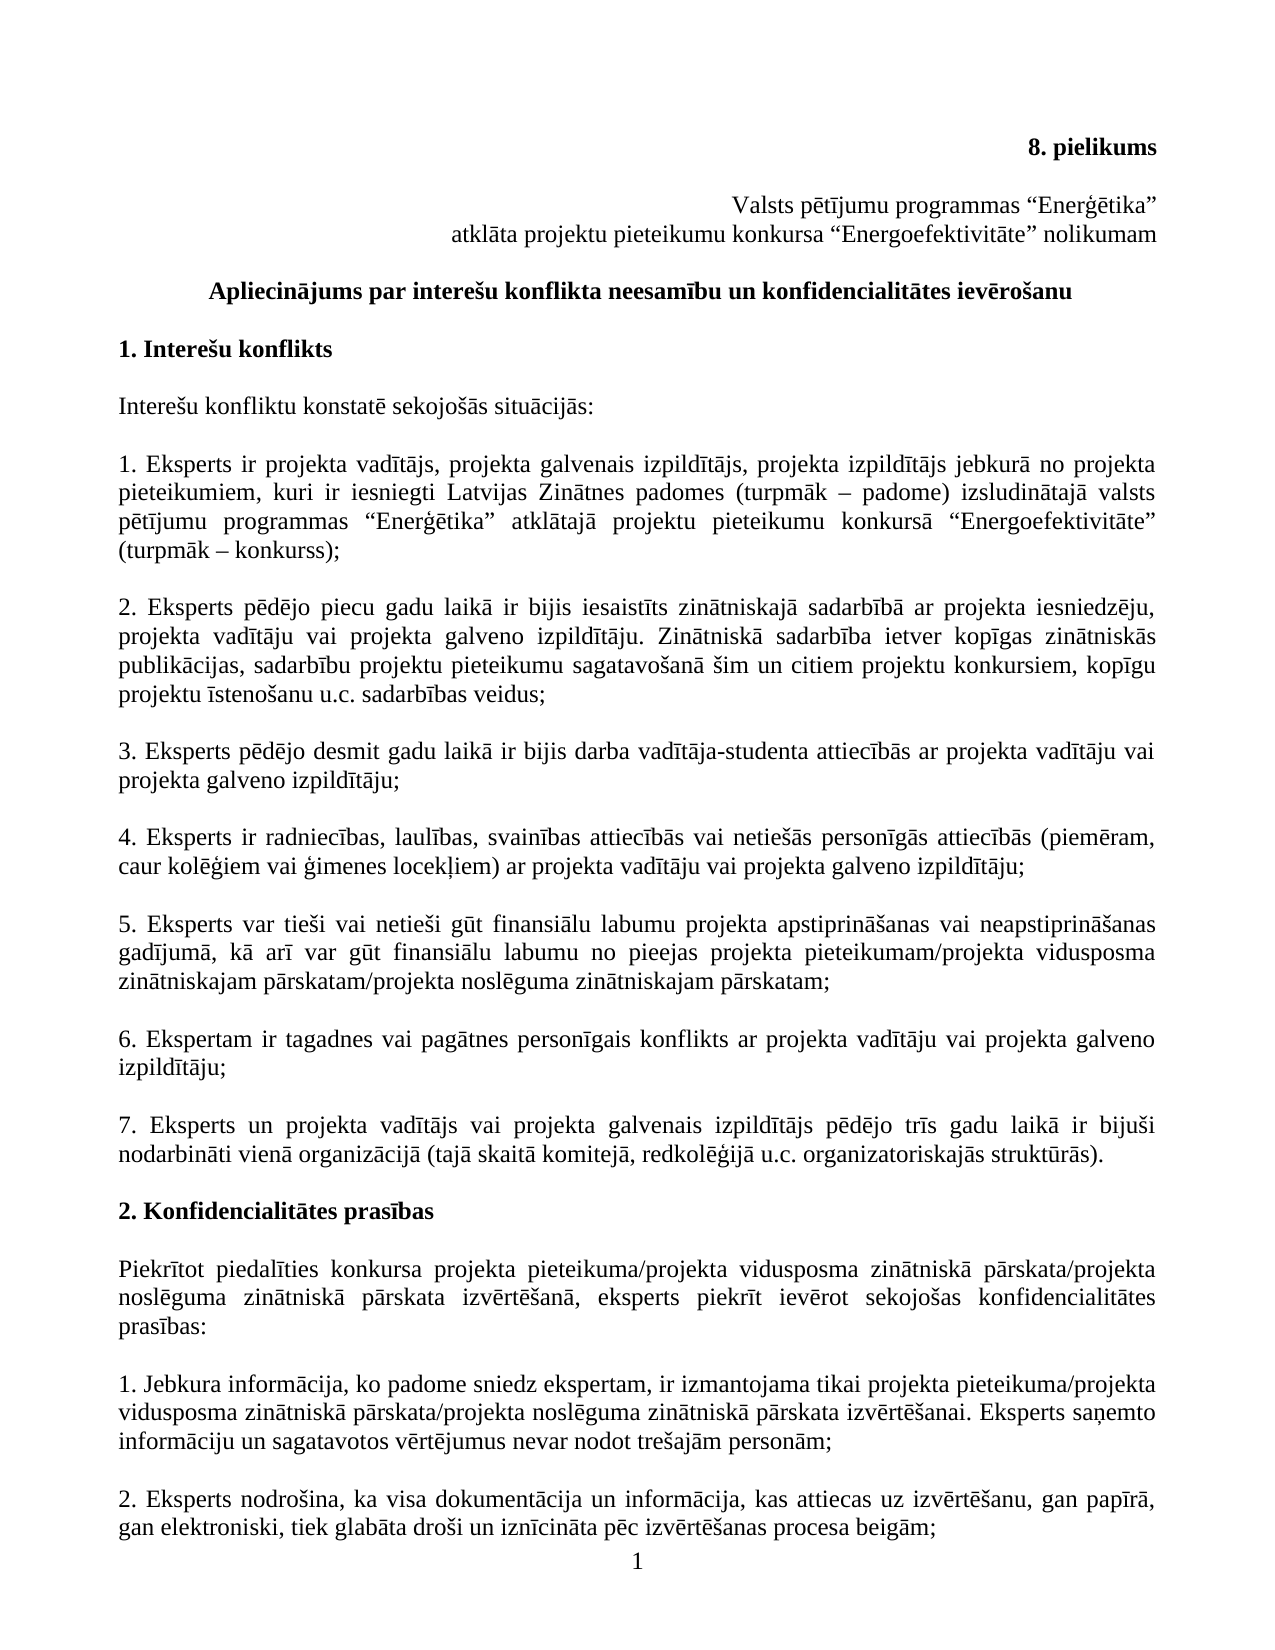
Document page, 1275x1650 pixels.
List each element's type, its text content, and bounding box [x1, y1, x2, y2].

text Apliecinājums par interešu konflikta neesamību un konfidencialitātes ievērošanu [118, 276, 1157, 305]
text 2. Eksperts nodrošina, ka visa dokumentācija un informācija, kas attiecas uz izvērtēšanu, gan papīrā, gan elektroniski, tiek glabāta droši un iznīcināta pēc izvērtēšanas procesa beigām; [118, 1484, 1157, 1541]
text 1. Jebkura informācija, ko padome sniedz ekspertam, ir izmantojama tikai projekta pieteikuma/projekta vidusposma zinātniskā pārskata/projekta noslēguma zinātniskā pārskata izvērtēšanai. Eksperts saņemto informāciju un sagatavotos vērtējumus nevar nodot trešajām personām; [118, 1369, 1157, 1455]
text 2. Eksperts pēdējo piecu gadu laikā ir bijis iesaistīts zinātniskajā sadarbībā ar projekta iesniedzēju, projekta vadītāju vai projekta galveno izpildītāju. Zinātniskā sadarbība ietver kopīgas zinātniskās publikācijas, sadarbību projektu pieteikumu sagatavošanā šim un citiem projektu konkursiem, kopīgu projektu īstenošanu u.c. sadarbības veidus; [118, 592, 1157, 707]
text 1. Eksperts ir projekta vadītājs, projekta galvenais izpildītājs, projekta izpildītājs jebkurā no projekta pieteikumiem, kuri ir iesniegti Latvijas Zinātnes padomes (turpmāk – padome) izsludinātajā valsts pētījumu programmas “Enerģētika” atklātajā projektu pieteikumu konkursā “Energoefektivitāte” (turpmāk – konkurss); [118, 449, 1157, 564]
text 6. Ekspertam ir tagadnes vai pagātnes personīgais konflikts ar projekta vadītāju vai projekta galveno izpildītāju; [118, 1024, 1157, 1081]
text 4. Eksperts ir radniecības, laulības, svainības attiecībās vai netiešās personīgās attiecībās (piemēram, caur kolēģiem vai ģimenes locekļiem) ar projekta vadītāju vai projekta galveno izpildītāju; [118, 822, 1157, 880]
text 8. pielikums [118, 132, 1157, 161]
text 1. Interešu konflikts [118, 334, 1157, 362]
subtitle 2. Konfidencialitātes prasības [118, 1196, 1157, 1225]
text atklāta projektu pieteikumu konkursa “Energoefektivitāte” nolikumam [118, 219, 1157, 247]
text 5. Eksperts var tieši vai netieši gūt finansiālu labumu projekta apstiprināšanas vai neapstiprināšanas gadījumā, kā arī var gūt finansiālu labumu no pieejas projekta pieteikumam/projekta vidusposma zinātniskajam pārskatam/projekta noslēguma zinātniskajam pārskatam; [118, 909, 1157, 995]
text Interešu konfliktu konstatē sekojošās situācijās: [118, 391, 1157, 420]
text Piekrītot piedalīties konkursa projekta pieteikuma/projekta vidusposma zinātniskā pārskata/projekta noslēguma zinātniskā pārskata izvērtēšanā, eksperts piekrīt ievērot sekojošas konfidencialitātes prasības: [118, 1254, 1157, 1340]
text 3. Eksperts pēdējo desmit gadu laikā ir bijis darba vadītāja-studenta attiecībās ar projekta vadītāju vai projekta galveno izpildītāju; [118, 736, 1157, 794]
text Valsts pētījumu programmas “Enerģētika” [118, 190, 1157, 219]
text 7. Eksperts un projekta vadītājs vai projekta galvenais izpildītājs pēdējo trīs gadu laikā ir bijuši nodarbināti vienā organizācijā (tajā skaitā komitejā, redkolēģijā u.c. organizatoriskajās struktūrās). [118, 1110, 1157, 1167]
